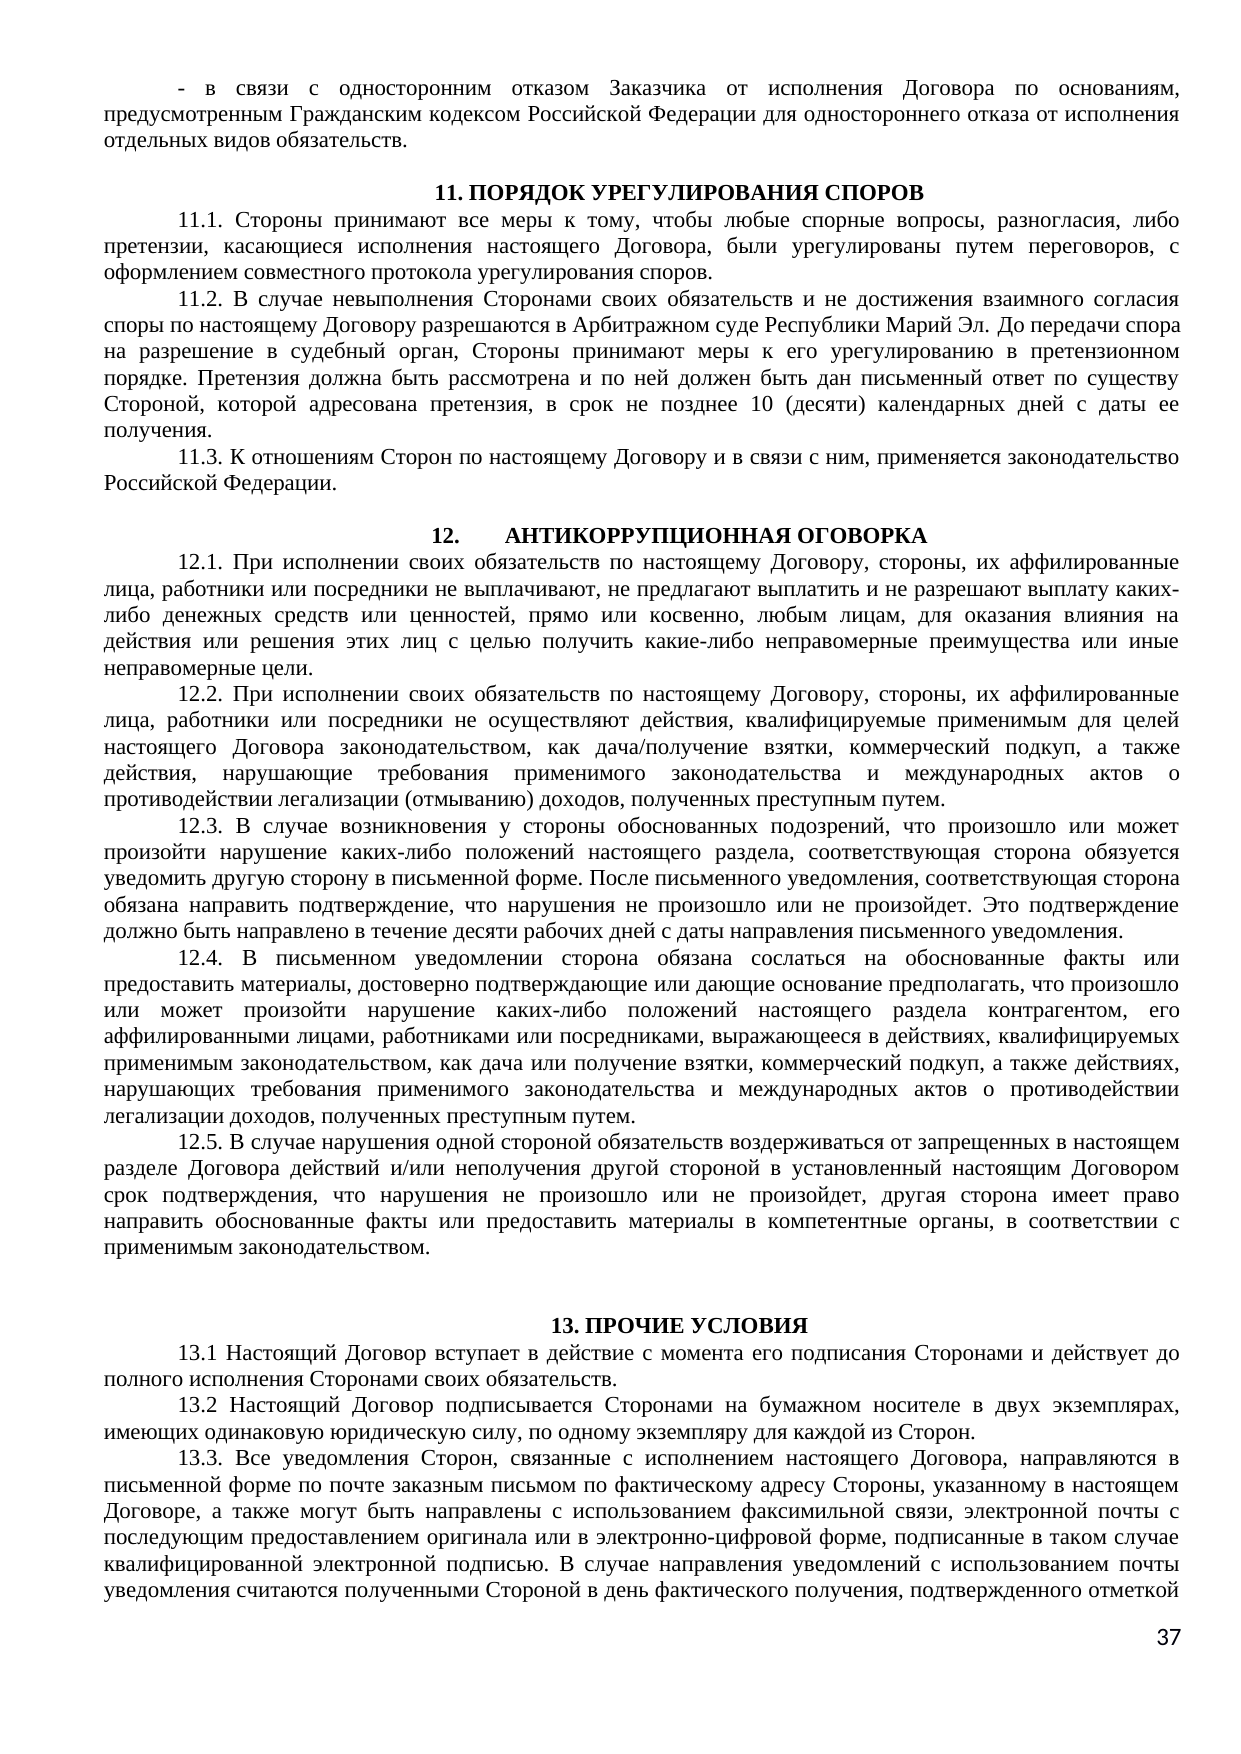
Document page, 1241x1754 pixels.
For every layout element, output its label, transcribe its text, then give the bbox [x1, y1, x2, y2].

text 11. ПОРЯДОК УРЕГУЛИРОВАНИЯ СПОРОВ [103, 179, 1181, 206]
text 12.5. В случае нарушения одной стороной обязательств воздерживаться от запрещенных в настоящем разделе Договора действий и/или неполучения другой стороной в установленный настоящим Договором срок подтверждения, что нарушения не произошло или не произойдет, другая сторона имеет право направить обоснованные факты или предоставить материалы в компетентные органы, в соответствии с применимым законодательством. [103, 1128, 1181, 1260]
text - в связи с односторонним отказом Заказчика от исполнения Договора по основаниям, предусмотренным Гражданским кодексом Российской Федерации для одностороннего отказа от исполнения отдельных видов обязательств. [103, 74, 1181, 153]
text 12.2. При исполнении своих обязательств по настоящему Договору, стороны, их аффилированные лица, работники или посредники не осуществляют действия, квалифицируемые применимым для целей настоящего Договора законодательством, как дача/получение взятки, коммерческий подкуп, а также действия, нарушающие требования применимого законодательства и международных актов о противодействии легализации (отмыванию) доходов, полученных преступным путем. [103, 680, 1181, 812]
text 12.1. При исполнении своих обязательств по настоящему Договору, стороны, их аффилированные лица, работники или посредники не выплачивают, не предлагают выплатить и не разрешают выплату каких-либо денежных средств или ценностей, прямо или косвенно, любым лицам, для оказания влияния на действия или решения этих лиц с целью получить какие-либо неправомерные преимущества или иные неправомерные цели. [103, 548, 1181, 680]
text 12.4. В письменном уведомлении сторона обязана сослаться на обоснованные факты или предоставить материалы, достоверно подтверждающие или дающие основание предполагать, что произошло или может произойти нарушение каких-либо положений настоящего раздела контрагентом, его аффилированными лицами, работниками или посредниками, выражающееся в действиях, квалифицируемых применимым законодательством, как дача или получение взятки, коммерческий подкуп, а также действиях, нарушающих требования применимого законодательства и международных актов о противодействии легализации доходов, полученных преступным путем. [103, 943, 1181, 1128]
text 12. АНТИКОРРУПЦИОННАЯ ОГОВОРКА [103, 522, 1181, 548]
text 13.2 Настоящий Договор подписывается Сторонами на бумажном носителе в двух экземплярах, имеющих одинаковую юридическую силу, по одному экземпляру для каждой из Сторон. [103, 1392, 1181, 1444]
text 13.1 Настоящий Договор вступает в действие с момента его подписания Сторонами и действует до полного исполнения Сторонами своих обязательств. [103, 1339, 1181, 1392]
text 11.1. Стороны принимают все меры к тому, чтобы любые спорные вопросы, разногласия, либо претензии, касающиеся исполнения настоящего Договора, были урегулированы путем переговоров, с оформлением совместного протокола урегулирования споров. [103, 206, 1181, 285]
text 11.2. В случае невыполнения Сторонами своих обязательств и не достижения взаимного согласия споры по настоящему Договору разрешаются в Арбитражном суде Республики Марий Эл. До передачи спора на разрешение в судебный орган, Стороны принимают меры к его урегулированию в претензионном порядке. Претензия должна быть рассмотрена и по ней должен быть дан письменный ответ по существу Стороной, которой адресована претензия, в срок не позднее 10 (десяти) календарных дней с даты ее получения. [103, 285, 1181, 443]
text 13. ПРОЧИЕ УСЛОВИЯ [103, 1312, 1181, 1339]
text 11.3. К отношениям Сторон по настоящему Договору и в связи с ним, применяется законодательство Российской Федерации. [103, 443, 1181, 496]
text 12.3. В случае возникновения у стороны обоснованных подозрений, что произошло или может произойти нарушение каких-либо положений настоящего раздела, соответствующая сторона обязуется уведомить другую сторону в письменной форме. После письменного уведомления, соответствующая сторона обязана направить подтверждение, что нарушения не произошло или не произойдет. Это подтверждение должно быть направлено в течение десяти рабочих дней с даты направления письменного уведомления. [103, 812, 1181, 943]
